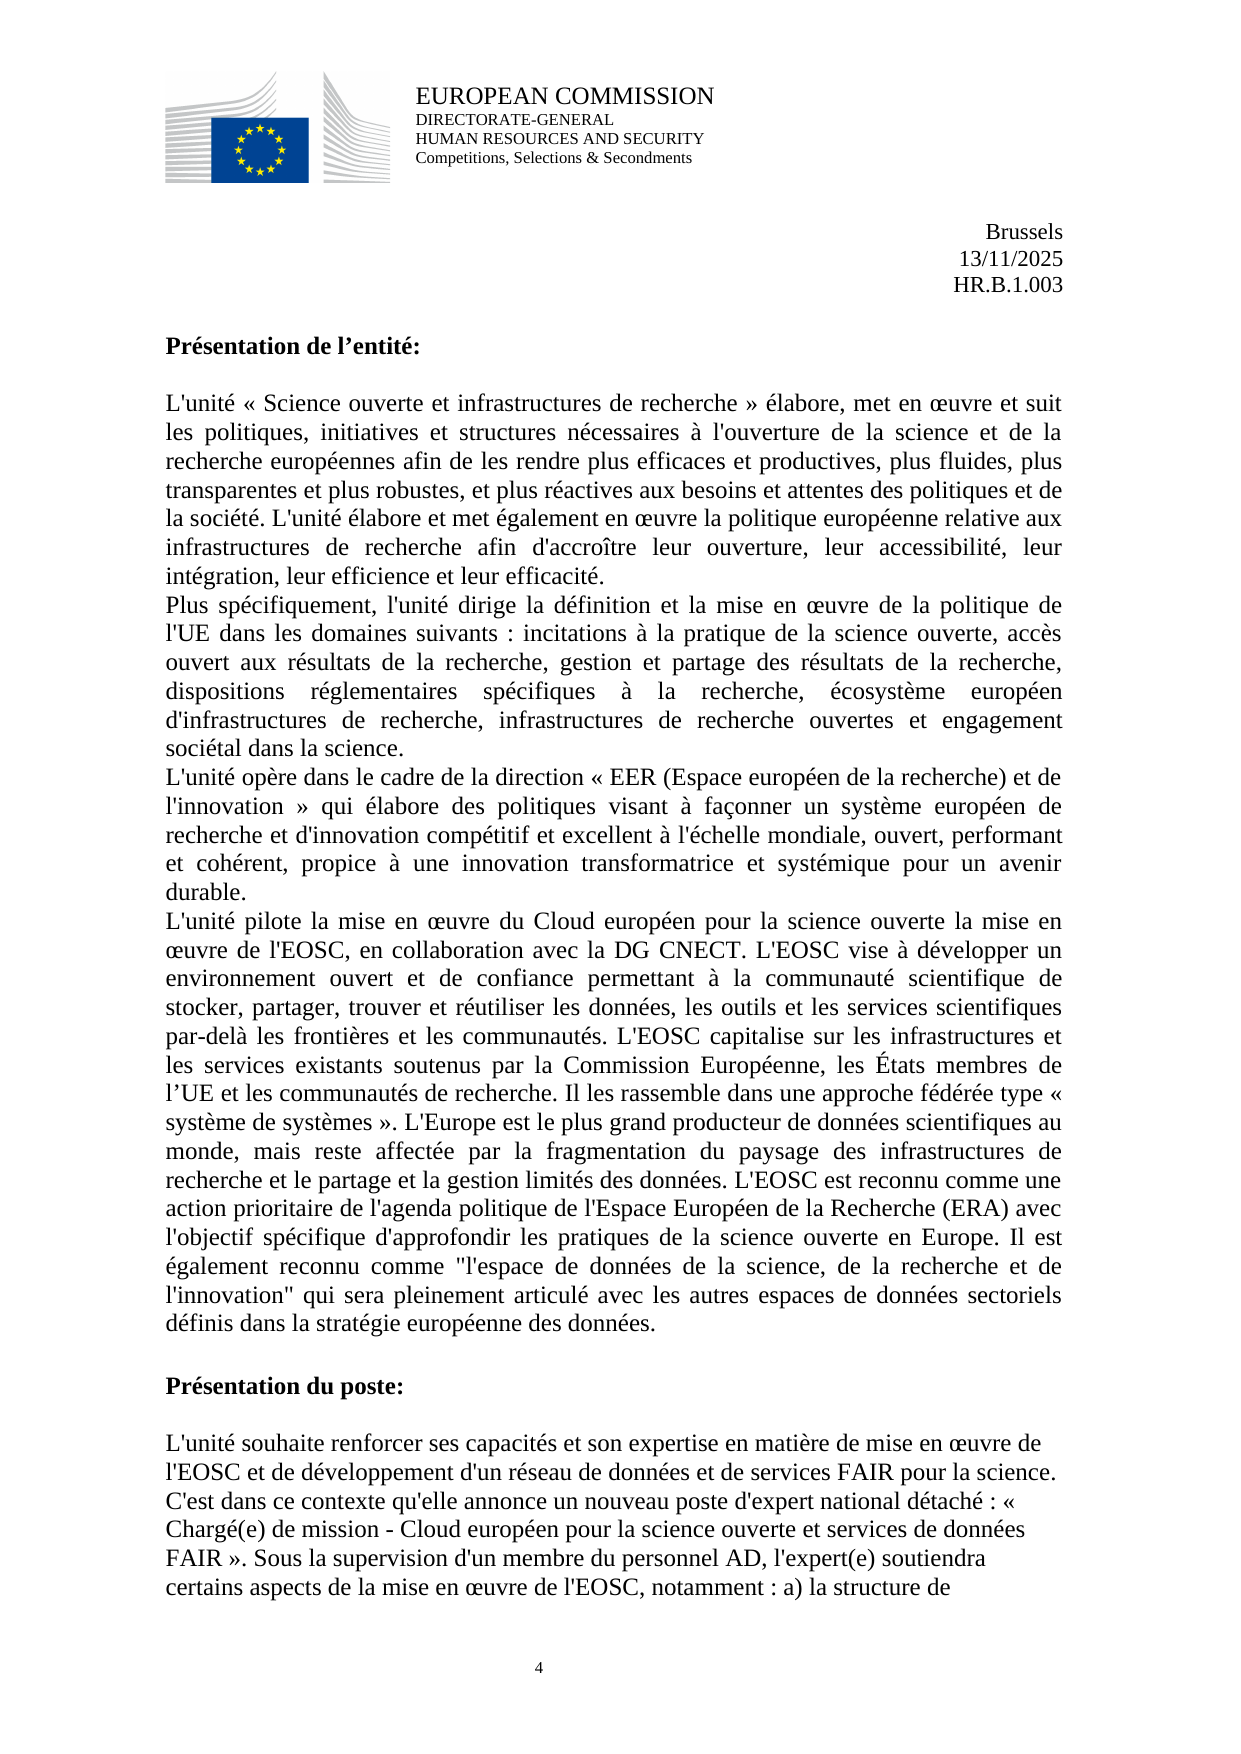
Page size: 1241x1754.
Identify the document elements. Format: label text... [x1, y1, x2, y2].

text L'unité opère dans le cadre de la direction « EER (Espace européen de la recherche) et de l'innovation » qui élabore des politiques visant à façonner un système européen de recherche et d'innovation compétitif et excellent à l'échelle mondiale, ouvert, performant et cohérent, propice à une innovation transformatrice et systémique pour un avenir durable. [165, 762, 1063, 906]
text L'unité « Science ouverte et infrastructures de recherche » élabore, met en œuvre et suit les politiques, initiatives et structures nécessaires à l'ouverture de la science et de la recherche européennes afin de les rendre plus efficaces et productives, plus fluides, plus transparentes et plus robustes, et plus réactives aux besoins et attentes des politiques et de la société. L'unité élabore et met également en œuvre la politique européenne relative aux infrastructures de recherche afin d'accroître leur ouverture, leur accessibilité, leur intégration, leur efficience et leur efficacité. [165, 388, 1063, 590]
text Présentation du poste: [165, 1371, 1063, 1399]
text L'unité pilote la mise en œuvre du Cloud européen pour la science ouverte la mise en œuvre de l'EOSC, en collaboration avec la DG CNECT. L'EOSC vise à développer un environnement ouvert et de confiance permettant à la communauté scientifique de stocker, partager, trouver et réutiliser les données, les outils et les services scientifiques par-delà les frontières et les communautés. L'EOSC capitalise sur les infrastructures et les services existants soutenus par la Commission Européenne, les États membres de l’UE et les communautés de recherche. Il les rassemble dans une approche fédérée type « système de systèmes ». L'Europe est le plus grand producteur de données scientifiques au monde, mais reste affectée par la fragmentation du paysage des infrastructures de recherche et le partage et la gestion limités des données. L'EOSC est reconnu comme une action prioritaire de l'agenda politique de l'Espace Européen de la Recherche (ERA) avec l'objectif spécifique d'approfondir les pratiques de la science ouverte en Europe. Il est également reconnu comme "l'espace de données de la science, de la recherche et de l'innovation" qui sera pleinement articulé avec les autres espaces de données sectoriels définis dans la stratégie européenne des données. [165, 906, 1063, 1337]
text 13/11/2025 [165, 245, 1063, 271]
text Présentation de l’entité: [165, 331, 1063, 360]
text HR.B.1.003 [165, 271, 1063, 297]
text Brussels [165, 134, 1063, 245]
text Plus spécifiquement, l'unité dirige la définition et la mise en œuvre de la politique de l'UE dans les domaines suivants : incitations à la pratique de la science ouverte, accès ouvert aux résultats de la recherche, gestion et partage des résultats de la recherche, dispositions réglementaires spécifiques à la recherche, écosystème européen d'infrastructures de recherche, infrastructures de recherche ouvertes et engagement sociétal dans la science. [165, 590, 1063, 762]
picture [165, 71, 391, 183]
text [165, 1428, 1063, 1601]
